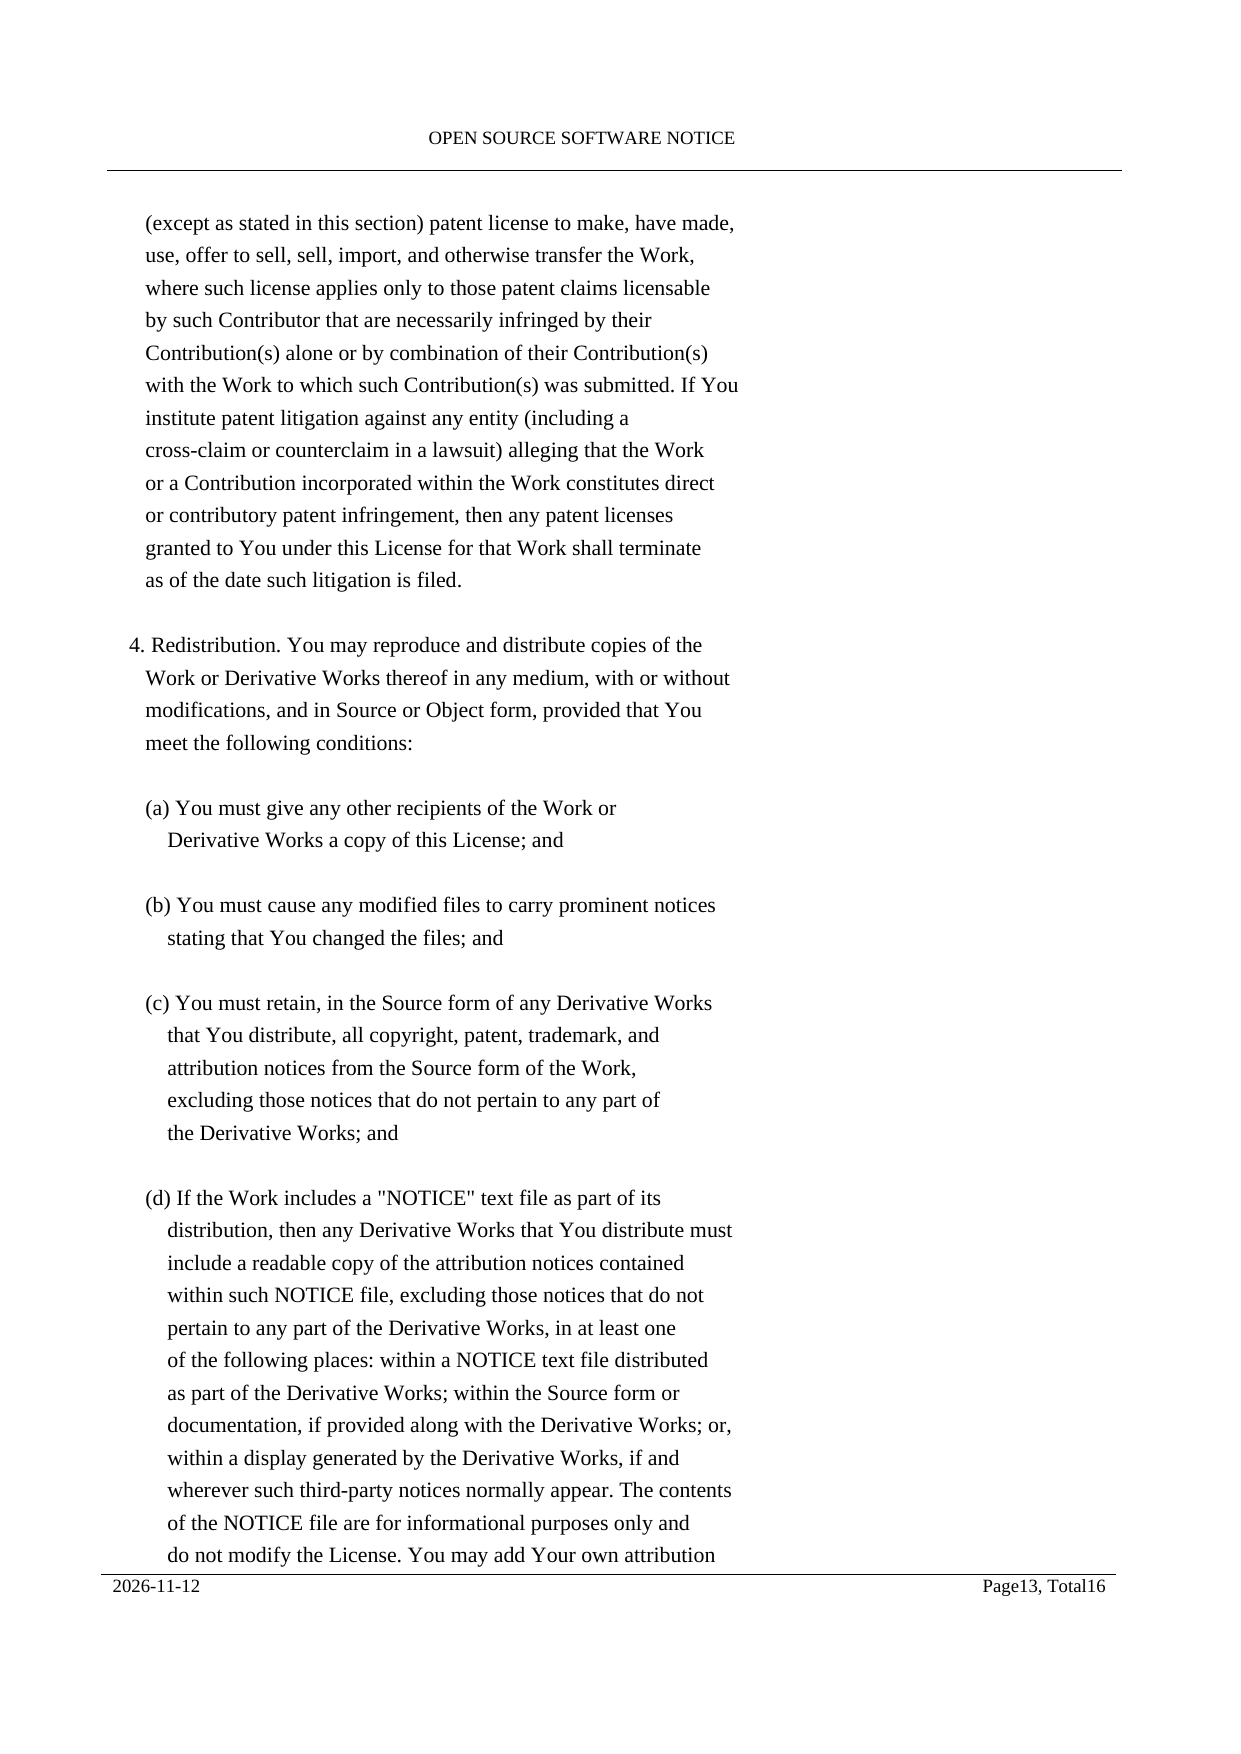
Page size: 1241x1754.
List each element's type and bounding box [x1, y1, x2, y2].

text [112, 206, 1128, 1571]
